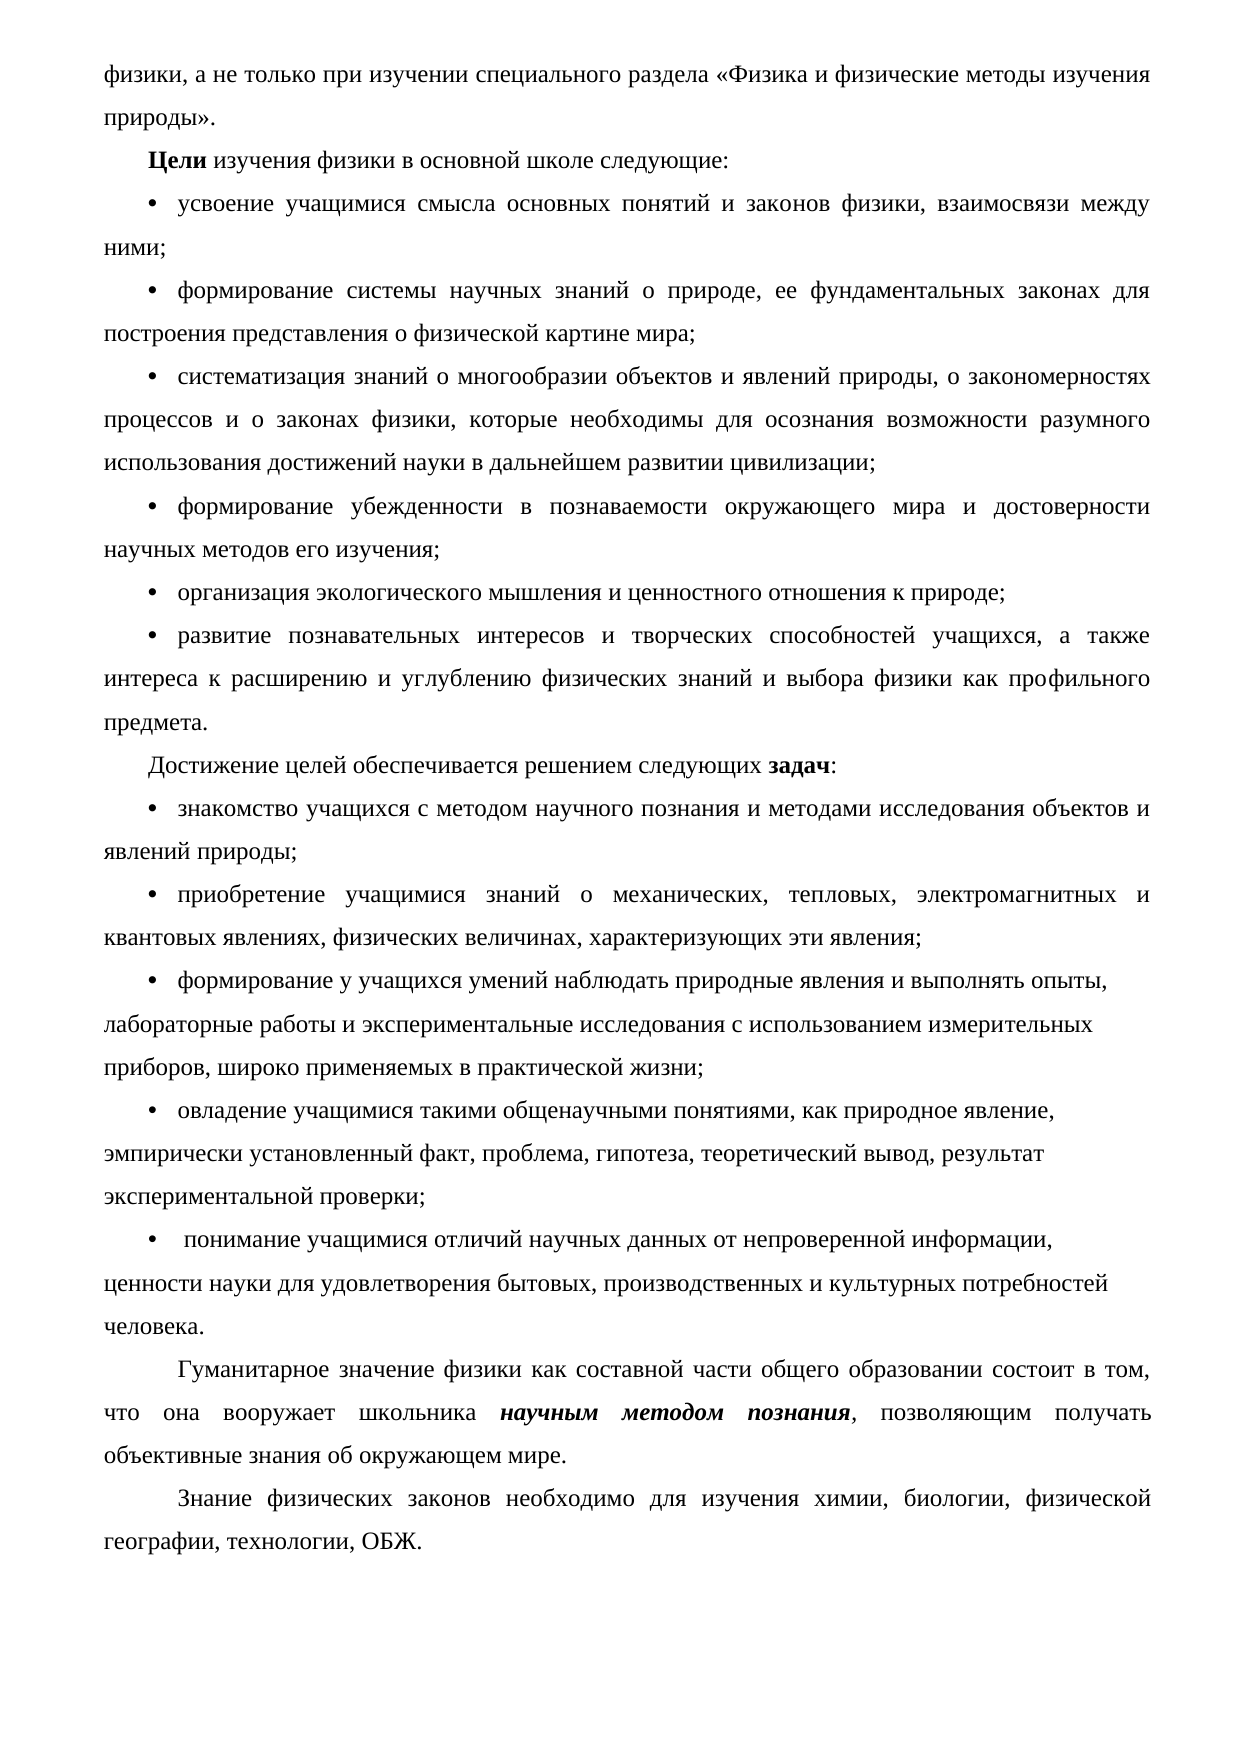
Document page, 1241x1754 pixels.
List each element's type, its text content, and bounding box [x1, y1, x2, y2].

list приобретение учащимися знаний о механических, тепловых, электромагнитных и квантовых явлениях, физических величинах, характеризующих эти явления; [103, 879, 1150, 951]
list организация экологического мышления и ценностного отношения к природе; [103, 577, 1151, 606]
text Достижение целей обеспечивается решением следующих задач: [103, 750, 1151, 778]
text Цели изучения физики в основной школе следующие: [103, 145, 1152, 174]
list знакомство учащихся с методом научного познания и методами исследования объектов и явлений природы; [103, 793, 1151, 865]
text Знание физических законов необходимо для изучения химии, биологии, физической географии, технологии, ОБЖ. [103, 1483, 1152, 1555]
list развитие познавательных интересов и творческих способностей учащихся, а также интереса к расширению и углублению физических знаний и выбора физики как профильного предмета. [103, 620, 1150, 735]
list формирование у учащихся умений наблюдать природные явления и выполнять опыты, лабораторные работы и экспериментальные исследования с использованием измерительных приборов, широко применяемых в практической жизни; [103, 966, 1151, 1081]
list понимание учащимися отличий научных данных от непроверенной информации, ценности науки для удовлетворения бытовых, производственных и культурных потребностей человека. [103, 1224, 1151, 1339]
list усвоение учащимися смысла основных понятий и законов физики, взаимосвязи между ними; [103, 188, 1150, 260]
list овладение учащимися такими общенаучными понятиями, как природное явление, эмпирически установленный факт, проблема, гипотеза, теоретический вывод, результат экспериментальной проверки; [103, 1095, 1151, 1210]
list систематизация знаний о многообразии объектов и явлений природы, о закономерностях процессов и о законах физики, которые необходимы для осознания возможности разумного использования достижений науки в дальнейшем развитии цивилизации; [103, 361, 1151, 476]
list формирование убежденности в познаваемости окружающего мира и достоверности научных методов его изучения; [103, 491, 1150, 563]
list формирование системы научных знаний о природе, ее фундаментальных законах для построения представления о физической картине мира; [103, 275, 1151, 347]
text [103, 59, 1152, 131]
text Гуманитарное значение физики как составной части общего образовании состоит в том, что она вооружает школьника научным методом познания, позволяющим получать объективные знания об окружающем мире. [103, 1354, 1152, 1469]
